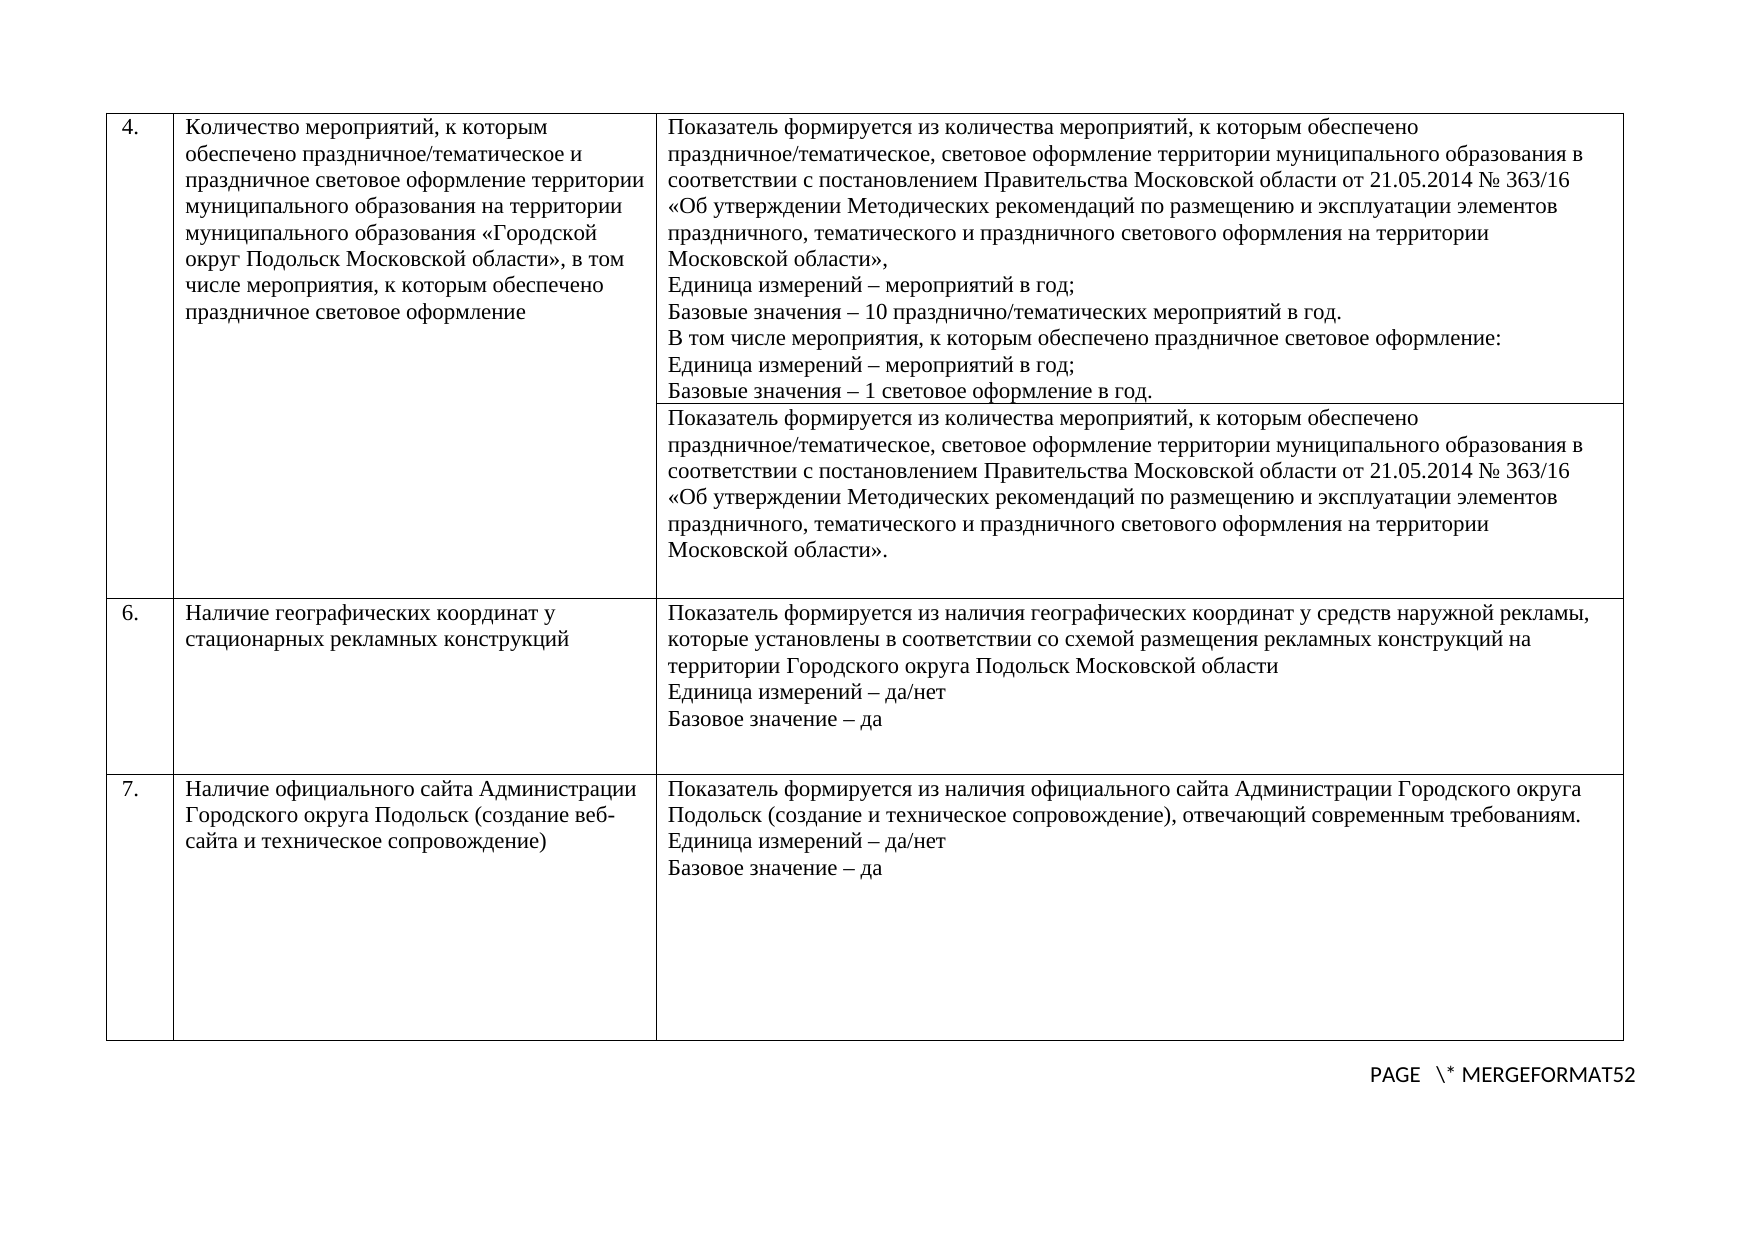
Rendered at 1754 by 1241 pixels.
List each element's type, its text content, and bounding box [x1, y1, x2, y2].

table_cell Показатель формируется из количества мероприятий, к которым обеспечено праздничное/тематическое, световое оформление территории муниципального образования в соответствии с постановлением Правительства Московской области от 21.05.2014 № 363/16 «Об утверждении Методических рекомендаций по размещению и эксплуатации элементов праздничного, тематического и праздничного светового оформления на территории Московской области», Единица измерений – мероприятий в год; Базовые значения – 10 празднично/тематических мероприятий в год. В том числе мероприятия, к которым обеспечено праздничное световое оформление: Единица измерений – мероприятий в год; Базовые значения – 1 световое оформление в год. [657, 114, 1623, 403]
table_cell Количество мероприятий, к которым обеспечено праздничное/тематическое и праздничное световое оформление территории муниципального образования на территории муниципального образования «Городской округ Подольск Московской области», в том числе мероприятия, к которым обеспечено праздничное световое оформление [174, 114, 656, 598]
table_cell [107, 599, 173, 773]
table_cell [107, 775, 173, 1040]
table_cell Показатель формируется из количества мероприятий, к которым обеспечено праздничное/тематическое, световое оформление территории муниципального образования в соответствии с постановлением Правительства Московской области от 21.05.2014 № 363/16 «Об утверждении Методических рекомендаций по размещению и эксплуатации элементов праздничного, тематического и праздничного светового оформления на территории Московской области». [657, 404, 1623, 598]
table_cell Показатель формируется из наличия географических координат у средств наружной рекламы, которые установлены в соответствии со схемой размещения рекламных конструкций на территории Городского округа Подольск Московской области Единица измерений – да/нет Базовое значение – да [657, 599, 1623, 773]
table_cell Наличие официального сайта Администрации Городского округа Подольск (создание веб-сайта и техническое сопровождение) [174, 775, 656, 1040]
table_cell [107, 114, 173, 598]
table_cell Показатель формируется из наличия официального сайта Администрации Городского округа Подольск (создание и техническое сопровождение), отвечающий современным требованиям. Единица измерений – да/нет Базовое значение – да [657, 775, 1623, 1040]
table_cell Наличие географических координат у стационарных рекламных конструкций [174, 599, 656, 773]
